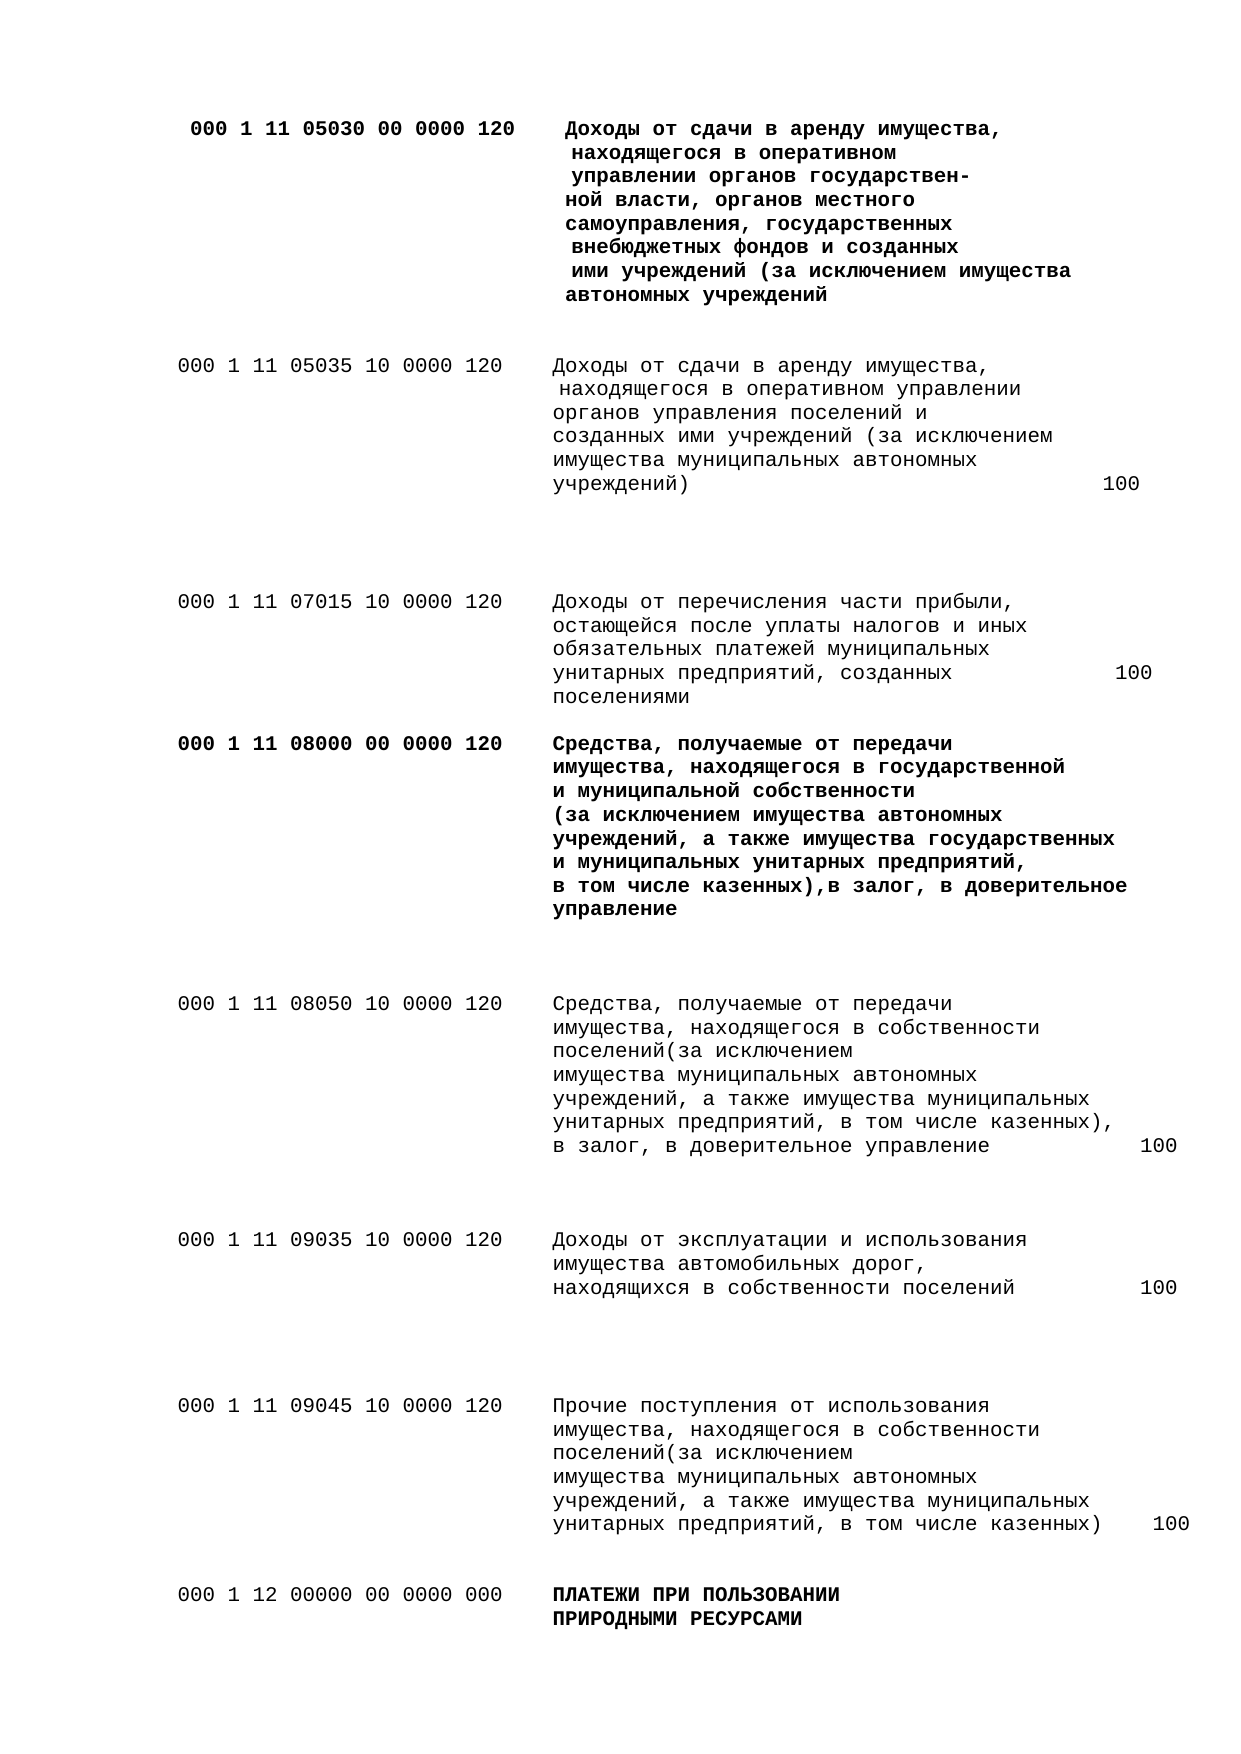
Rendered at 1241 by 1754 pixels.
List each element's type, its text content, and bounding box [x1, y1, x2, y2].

text поселениями [177, 686, 1211, 709]
text находящихся в собственности поселений 100 [177, 1277, 1211, 1300]
text органов управления поселений и [177, 402, 1211, 426]
text автономных учреждений [177, 284, 1211, 331]
text унитарных предприятий, созданных 100 [177, 662, 1211, 686]
text унитарных предприятий, в том числе казенных) 100 [177, 1513, 1211, 1537]
text находящегося в оперативном управлении [177, 378, 1211, 402]
text унитарных предприятий, в том числе казенных), [177, 1111, 1211, 1135]
text ной власти, органов местного [177, 189, 1211, 213]
text имущества муниципальных автономных [177, 449, 1211, 473]
text 000 1 11 07015 10 0000 120 Доходы от перечисления части прибыли, [177, 591, 1211, 615]
text самоуправления, государственных [177, 213, 1211, 236]
text в залог, в доверительное управление 100 [177, 1135, 1211, 1158]
text учреждений) 100 [177, 473, 1211, 496]
text ПРИРОДНЫМИ РЕСУРСАМИ [177, 1608, 1211, 1631]
text поселений(за исключением [177, 1442, 1211, 1466]
text имущества, находящегося в собственности [177, 1419, 1211, 1442]
text имущества автомобильных дорог, [177, 1253, 1211, 1277]
text 000 1 11 05030 00 0000 120 Доходы от сдачи в аренду имущества, [190, 118, 1211, 142]
text 000 1 11 08050 10 0000 120 Средства, получаемые от передачи [177, 993, 1211, 1017]
text имущества муниципальных автономных [177, 1466, 1211, 1489]
text 000 1 11 09035 10 0000 120 Доходы от эксплуатации и использования [177, 1229, 1211, 1253]
text 000 1 11 05035 10 0000 120 Доходы от сдачи в аренду имущества, [177, 354, 1211, 378]
text поселений(за исключением [177, 1040, 1211, 1064]
text имущества муниципальных автономных [177, 1064, 1211, 1088]
text учреждений, а также имущества муниципальных [177, 1489, 1211, 1513]
text 000 1 12 00000 00 0000 000 ПЛАТЕЖИ ПРИ ПОЛЬЗОВАНИИ [177, 1584, 1211, 1608]
text имущества, находящегося в государственной [177, 757, 1211, 780]
text в том числе казенных),в залог, в доверительное [177, 875, 1211, 898]
text учреждений, а также имущества государственных [177, 827, 1211, 851]
text учреждений, а также имущества муниципальных [177, 1088, 1211, 1111]
text и муниципальных унитарных предприятий, [177, 851, 1211, 875]
text остающейся после уплаты налогов и иных [177, 615, 1211, 638]
text управление [177, 898, 1211, 922]
text управлении органов государствен- [177, 165, 1211, 189]
text 000 1 11 09045 10 0000 120 Прочие поступления от использования [177, 1395, 1211, 1419]
text находящегося в оперативном [190, 142, 1211, 165]
text обязательных платежей муниципальных [177, 638, 1211, 662]
text (за исключением имущества автономных [177, 804, 1211, 827]
text внебюджетных фондов и созданных [177, 236, 1211, 260]
text созданных ими учреждений (за исключением [177, 426, 1211, 449]
text 000 1 11 08000 00 0000 120 Средства, получаемые от передачи [177, 733, 1211, 757]
text и муниципальной собственности [177, 780, 1211, 804]
text имущества, находящегося в собственности [177, 1017, 1211, 1040]
text ими учреждений (за исключением имущества [177, 260, 1211, 284]
